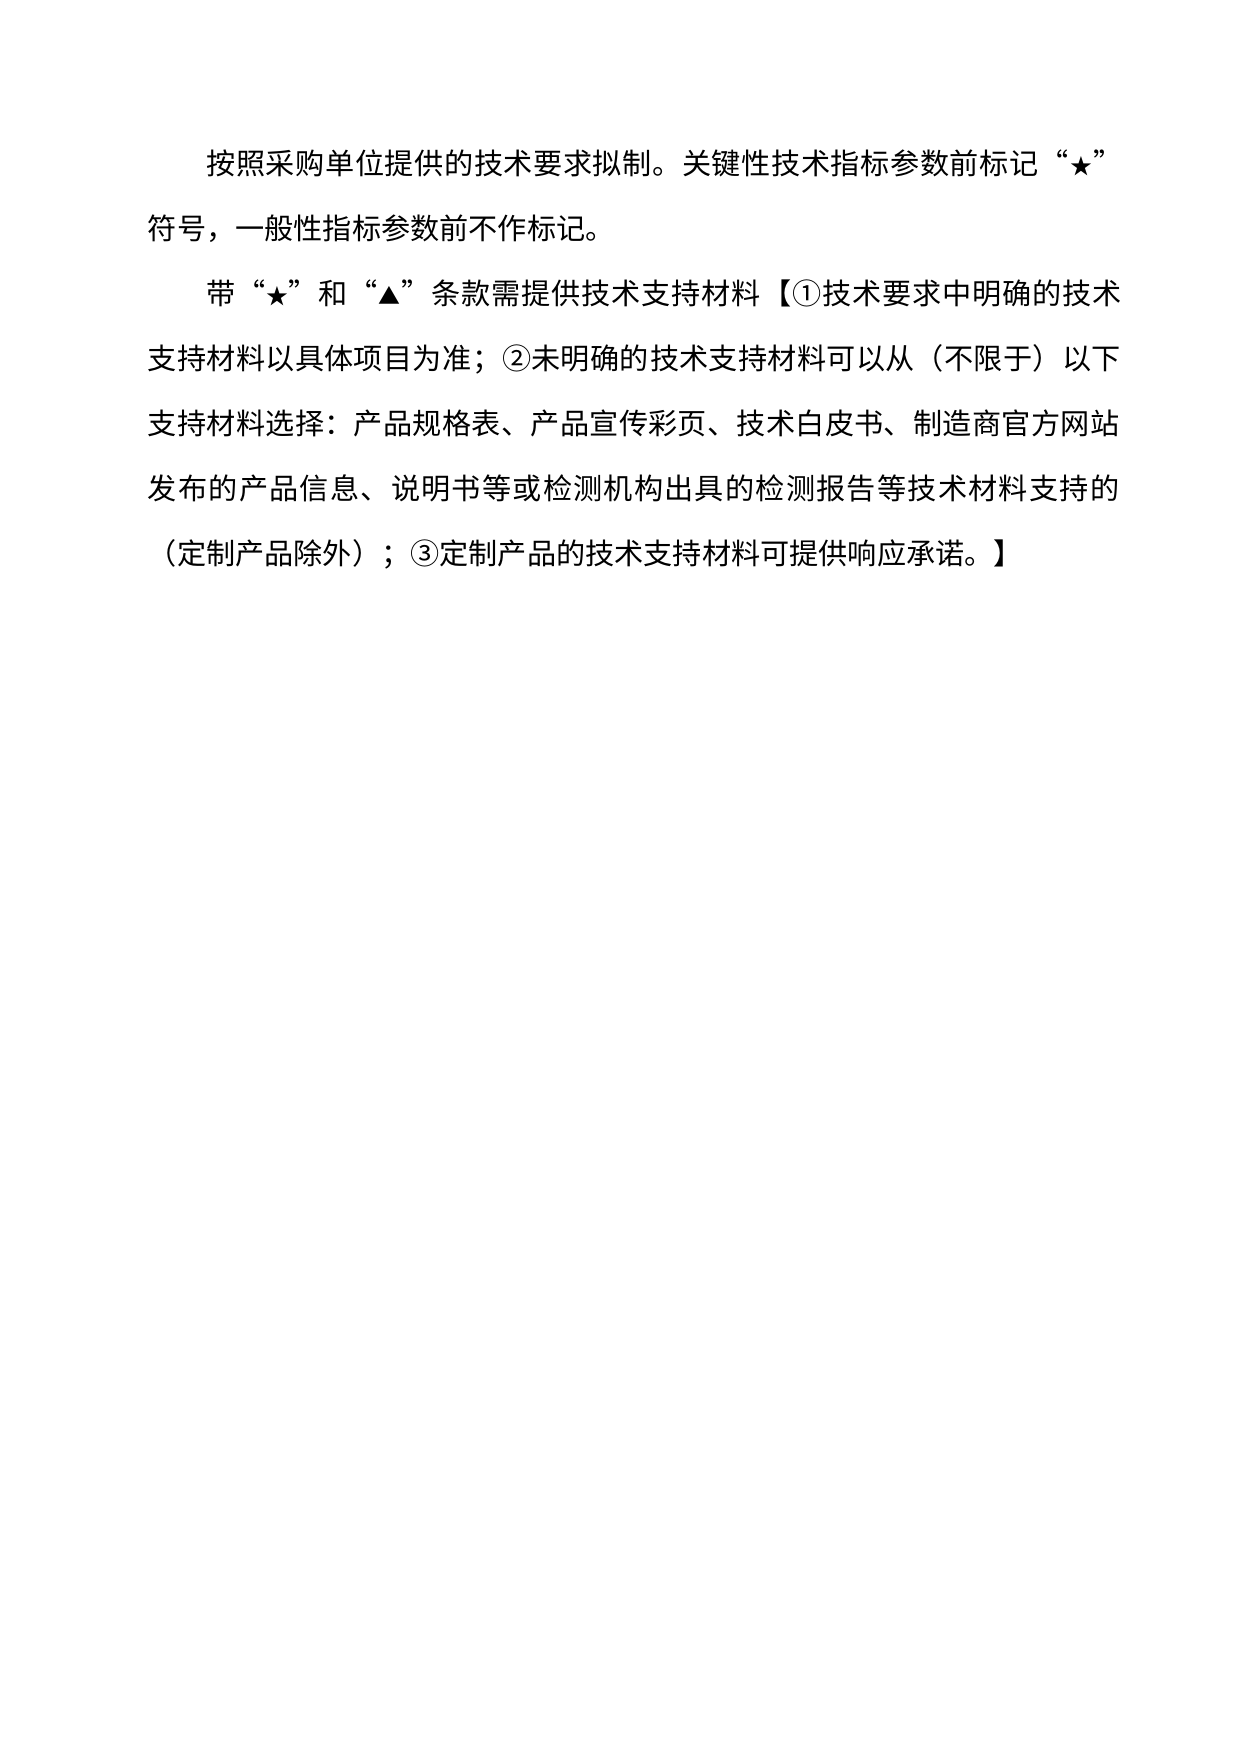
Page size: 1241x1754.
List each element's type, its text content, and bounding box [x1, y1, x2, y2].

text 按照采购单位提供的技术要求拟制。关键性技术指标参数前标记“★”符号，一般性指标参数前不作标记。 [148, 129, 1122, 259]
text 带“★”和“▲”条款需提供技术支持材料【①技术要求中明确的技术支持材料以具体项目为准；②未明确的技术支持材料可以从（不限于）以下支持材料选择：产品规格表、产品宣传彩页、技术白皮书、制造商官方网站发布的产品信息、说明书等或检测机构出具的检测报告等技术材料支持的（定制产品除外）；③定制产品的技术支持材料可提供响应承诺。】 [148, 259, 1122, 584]
